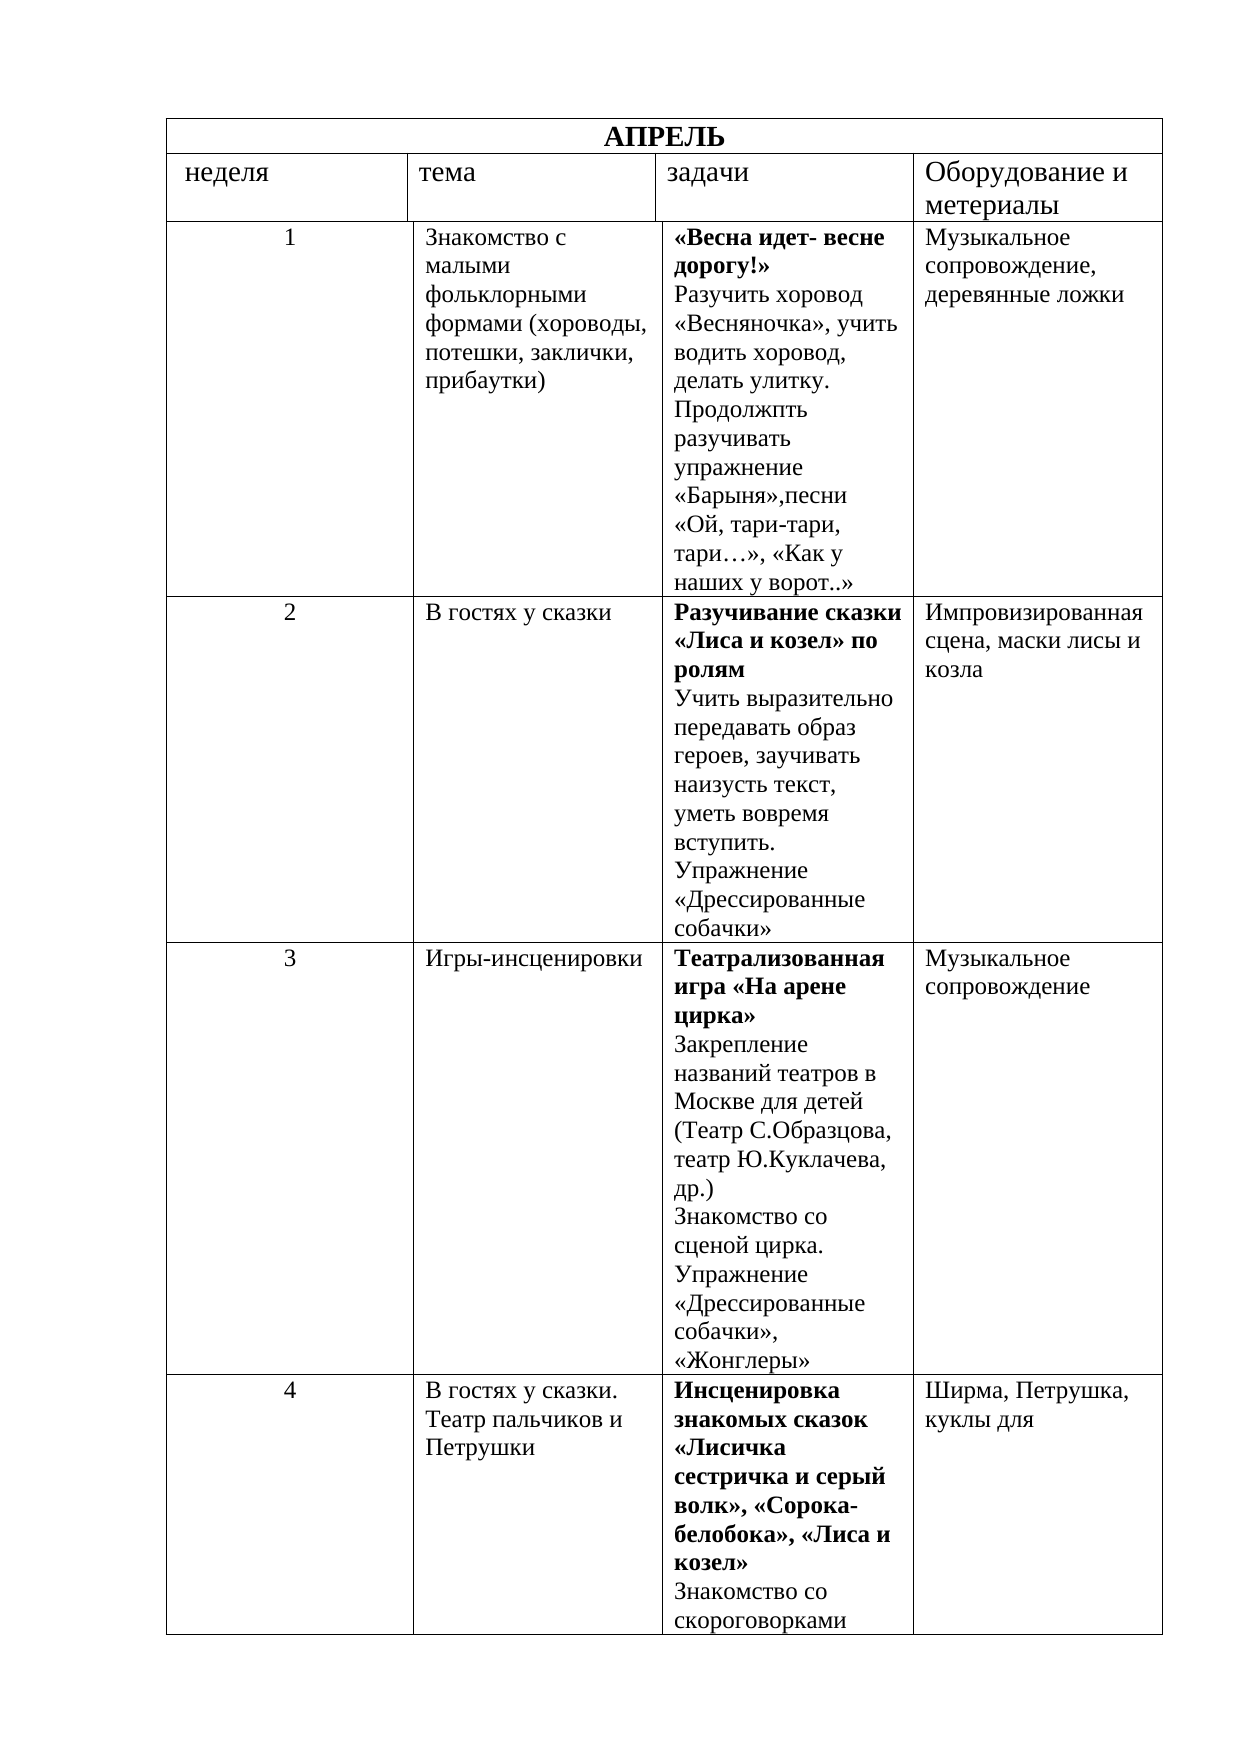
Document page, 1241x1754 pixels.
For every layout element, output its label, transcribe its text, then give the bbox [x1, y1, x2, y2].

table_cell тема [408, 154, 655, 221]
table_cell Инсценировка знакомых сказок «Лисичка сестричка и серый волк», «Сорока-белобока», «Лиса и козел» Знакомство со скороговорками [663, 1375, 913, 1634]
table_cell Музыкальное сопровождение, деревянные ложки [914, 222, 1162, 596]
table_cell Знакомство с малыми фольклорными формами (хороводы, потешки, заклички, прибаутки) [414, 222, 662, 596]
table_cell В гостях у сказки [414, 597, 662, 942]
table_cell Разучивание сказки «Лиса и козел» по ролям Учить выразительно передавать образ героев, заучивать наизусть текст, уметь вовремя вступить. Упражнение «Дрессированные собачки» [663, 597, 913, 942]
table_cell «Весна идет- весне дорогу!» Разучить хоровод «Весняночка», учить водить хоровод, делать улитку. Продолжпть разучивать упражнение «Барыня»,песни «Ой, тари-тари, тари…», «Как у наших у ворот..» [663, 222, 913, 596]
table_cell 4 [167, 1375, 413, 1634]
table_cell Ширма, Петрушка, куклы для [914, 1375, 1162, 1634]
table_cell Игры-инсценировки [414, 943, 662, 1374]
table_header АПРЕЛЬ [167, 119, 1162, 153]
table_cell Импровизированная сцена, маски лисы и козла [914, 597, 1162, 942]
table_cell 2 [167, 597, 413, 942]
table_cell Музыкальное сопровождение [914, 943, 1162, 1374]
table_cell Оборудование и метериалы [914, 154, 1162, 221]
table_cell 3 [167, 943, 413, 1374]
table_cell В гостях у сказки. Театр пальчиков и Петрушки [414, 1375, 662, 1634]
table_cell 1 [167, 222, 413, 596]
table_cell задачи [656, 154, 913, 221]
table_cell неделя [167, 154, 407, 221]
table_cell Театрализованная игра «На арене цирка» Закрепление названий театров в Москве для детей (Театр С.Образцова, театр Ю.Куклачева, др.) Знакомство со сценой цирка. Упражнение «Дрессированные собачки», «Жонглеры» [663, 943, 913, 1374]
